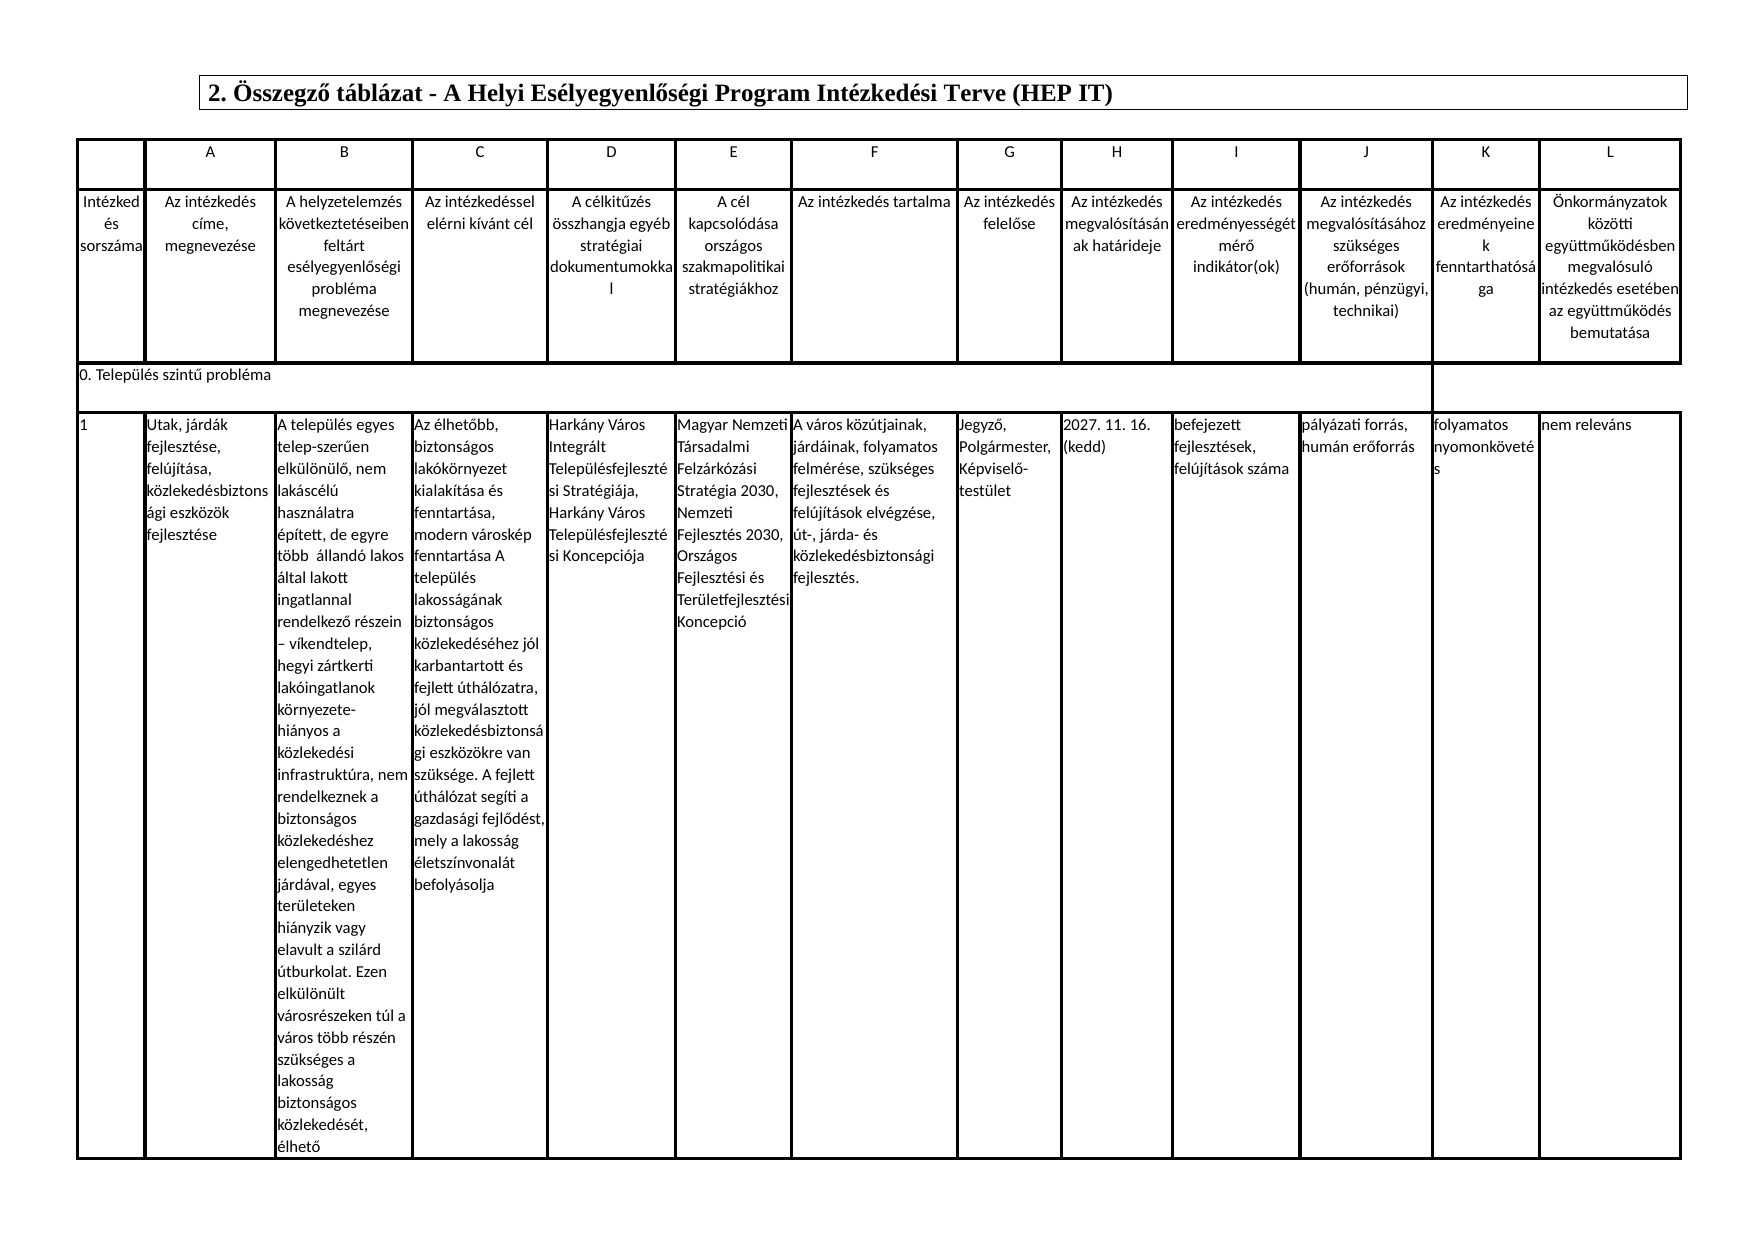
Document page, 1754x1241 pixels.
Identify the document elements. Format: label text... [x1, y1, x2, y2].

table_header I [1174, 141, 1298, 188]
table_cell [959, 414, 1060, 1157]
table_cell Az intézkedés címe, megnevezése [147, 191, 274, 361]
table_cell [1063, 414, 1171, 1157]
table_header A [147, 141, 274, 188]
table_cell nem releváns [1541, 414, 1679, 1157]
table_cell Az intézkedés felelőse [959, 191, 1060, 361]
table_cell Az intézkedés megvalósításának határideje [1063, 191, 1171, 361]
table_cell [793, 414, 956, 1157]
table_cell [677, 414, 790, 1157]
table_header G [959, 141, 1060, 188]
table_cell Az intézkedéssel elérni kívánt cél [414, 191, 546, 361]
table_cell 0. Település szintű probléma [79, 365, 1431, 411]
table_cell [1302, 414, 1431, 1157]
table_header L [1541, 141, 1679, 188]
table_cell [147, 414, 274, 1157]
table_cell 1 [79, 414, 143, 1157]
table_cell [1174, 414, 1298, 1157]
table_header C [414, 141, 546, 188]
table_header J [1302, 141, 1431, 188]
table_cell Intézkedés sorszáma [79, 191, 143, 361]
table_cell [277, 414, 411, 1157]
table_cell Az intézkedés eredményeinek fenntarthatósága [1434, 191, 1538, 361]
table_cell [549, 414, 674, 1157]
table_header D [549, 141, 674, 188]
table_cell Az intézkedés megvalósításához szükséges erőforrások (humán, pénzügyi, technikai) [1302, 191, 1431, 361]
table_header F [793, 141, 956, 188]
table_cell Az intézkedés tartalma [793, 191, 956, 361]
table_header H [1063, 141, 1171, 188]
table_cell Az intézkedés eredményességét mérő indikátor(ok) [1174, 191, 1298, 361]
table_header B [277, 141, 411, 188]
table_cell Önkormányzatok közötti együttműködésben megvalósuló intézkedés esetében az együttműködés bemutatása [1541, 191, 1679, 361]
table_cell A helyzetelemzés következtetéseiben feltárt esélyegyenlőségi probléma megnevezése [277, 191, 411, 361]
table_cell A célkitűzés összhangja egyéb stratégiai dokumentumokkal [549, 191, 674, 361]
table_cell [1434, 414, 1538, 1157]
table_cell A cél kapcsolódása országos szakmapolitikai stratégiákhoz [677, 191, 790, 361]
table_header E [677, 141, 790, 188]
table_header [79, 141, 143, 188]
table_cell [414, 414, 546, 1157]
table_header K [1434, 141, 1538, 188]
